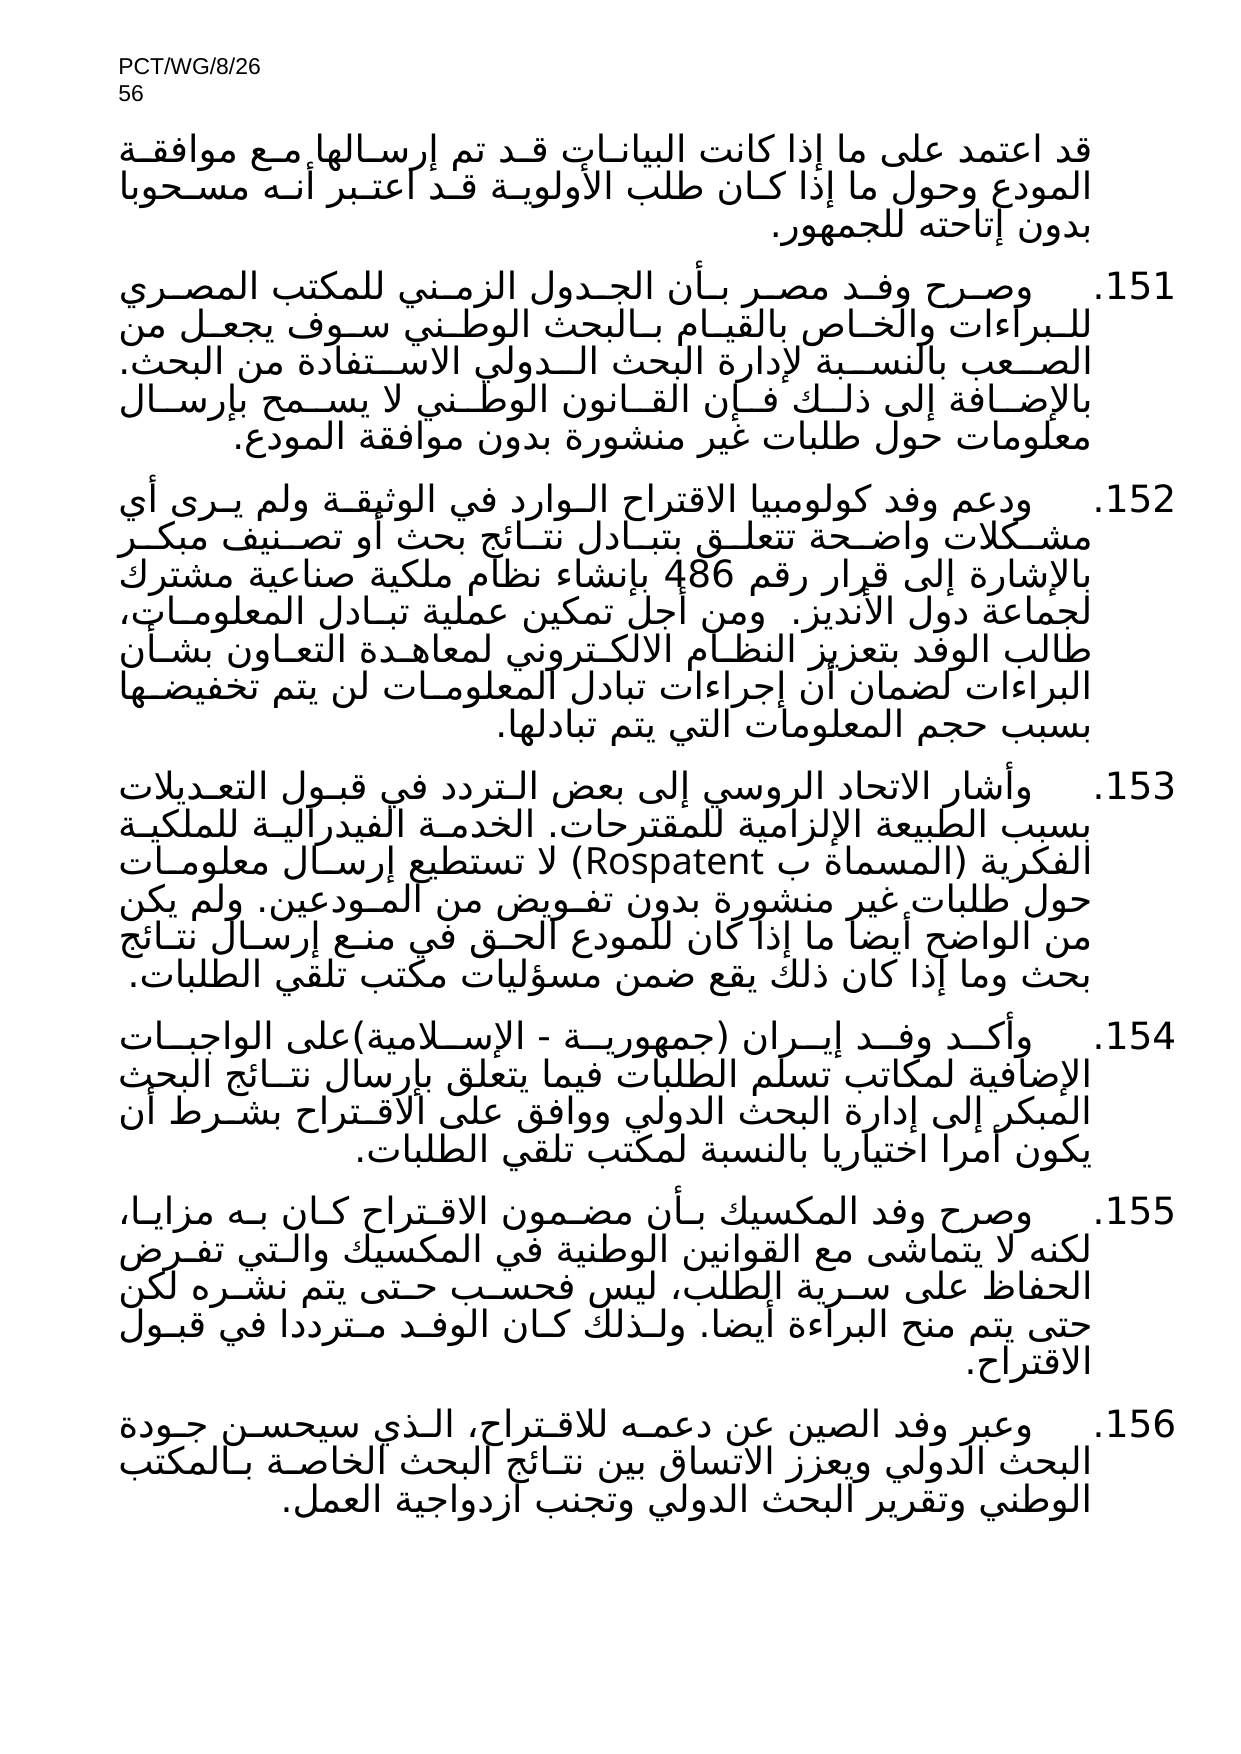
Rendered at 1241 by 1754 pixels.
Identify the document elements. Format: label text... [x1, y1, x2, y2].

text وعبر وفد الصين عن دعمه للاقتراح، الذي سيحسن جودة البحث الدولي ويعزز الاتساق بين نتائج البحث الخاصة بالمكتب الوطني وتقرير البحث الدولي وتجنب ازدواجية العمل. [118, 1407, 1092, 1520]
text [118, 132, 1092, 245]
text وصرح وفد مصر بأن الجدول الزمني للمكتب المصري للبراءات والخاص بالقيام بالبحث الوطني سوف يجعل من الصعب بالنسبة لإدارة البحث الدولي الاستفادة من البحث. بالإضافة إلى ذلك فإن القانون الوطني لا يسمح بإرسال معلومات حول طلبات غير منشورة بدون موافقة المودع. [118, 270, 1092, 457]
text وصرح وفد المكسيك بأن مضمون الاقتراح كان به مزايا، لكنه لا يتماشى مع القوانين الوطنية في المكسيك والتي تفرض الحفاظ على سرية الطلب، ليس فحسب حتى يتم نشره لكن حتى يتم منح البراءة أيضا. ولذلك كان الوفد مترددا في قبول الاقتراح. [118, 1195, 1092, 1382]
text ودعم وفد كولومبيا الاقتراح الوارد في الوثيقة ولم يرى أي مشكلات واضحة تتعلق بتبادل نتائج بحث أو تصنيف مبكر بالإشارة إلى قرار رقم 486 بإنشاء نظام ملكية صناعية مشترك لجماعة دول الأنديز. ومن أجل تمكين عملية تبادل المعلومات، طالب الوفد بتعزيز النظام الالكتروني لمعاهدة التعاون بشأن البراءات لضمان أن إجراءات تبادل المعلومات لن يتم تخفيضها بسبب حجم المعلومات التي يتم تبادلها. [118, 482, 1092, 745]
text وأكد وفد إيران (جمهورية - الإسلامية)على الواجبات الإضافية لمكاتب تسلم الطلبات فيما يتعلق بإرسال نتائج البحث المبكر إلى إدارة البحث الدولي ووافق على الاقتراح بشرط أن يكون أمرا اختياريا بالنسبة لمكتب تلقي الطلبات. [118, 1020, 1092, 1170]
text وأشار الاتحاد الروسي إلى بعض التردد في قبول التعديلات بسبب الطبيعة الإلزامية للمقترحات. الخدمة الفيدرالية للملكية الفكرية (المسماة ب Rospatent) لا تستطيع إرسال معلومات حول طلبات غير منشورة بدون تفويض من المودعين. ولم يكن من الواضح أيضا ما إذا كان للمودع الحق في منع إرسال نتائج بحث وما إذا كان ذلك يقع ضمن مسؤليات مكتب تلقي الطلبات. [118, 770, 1092, 995]
